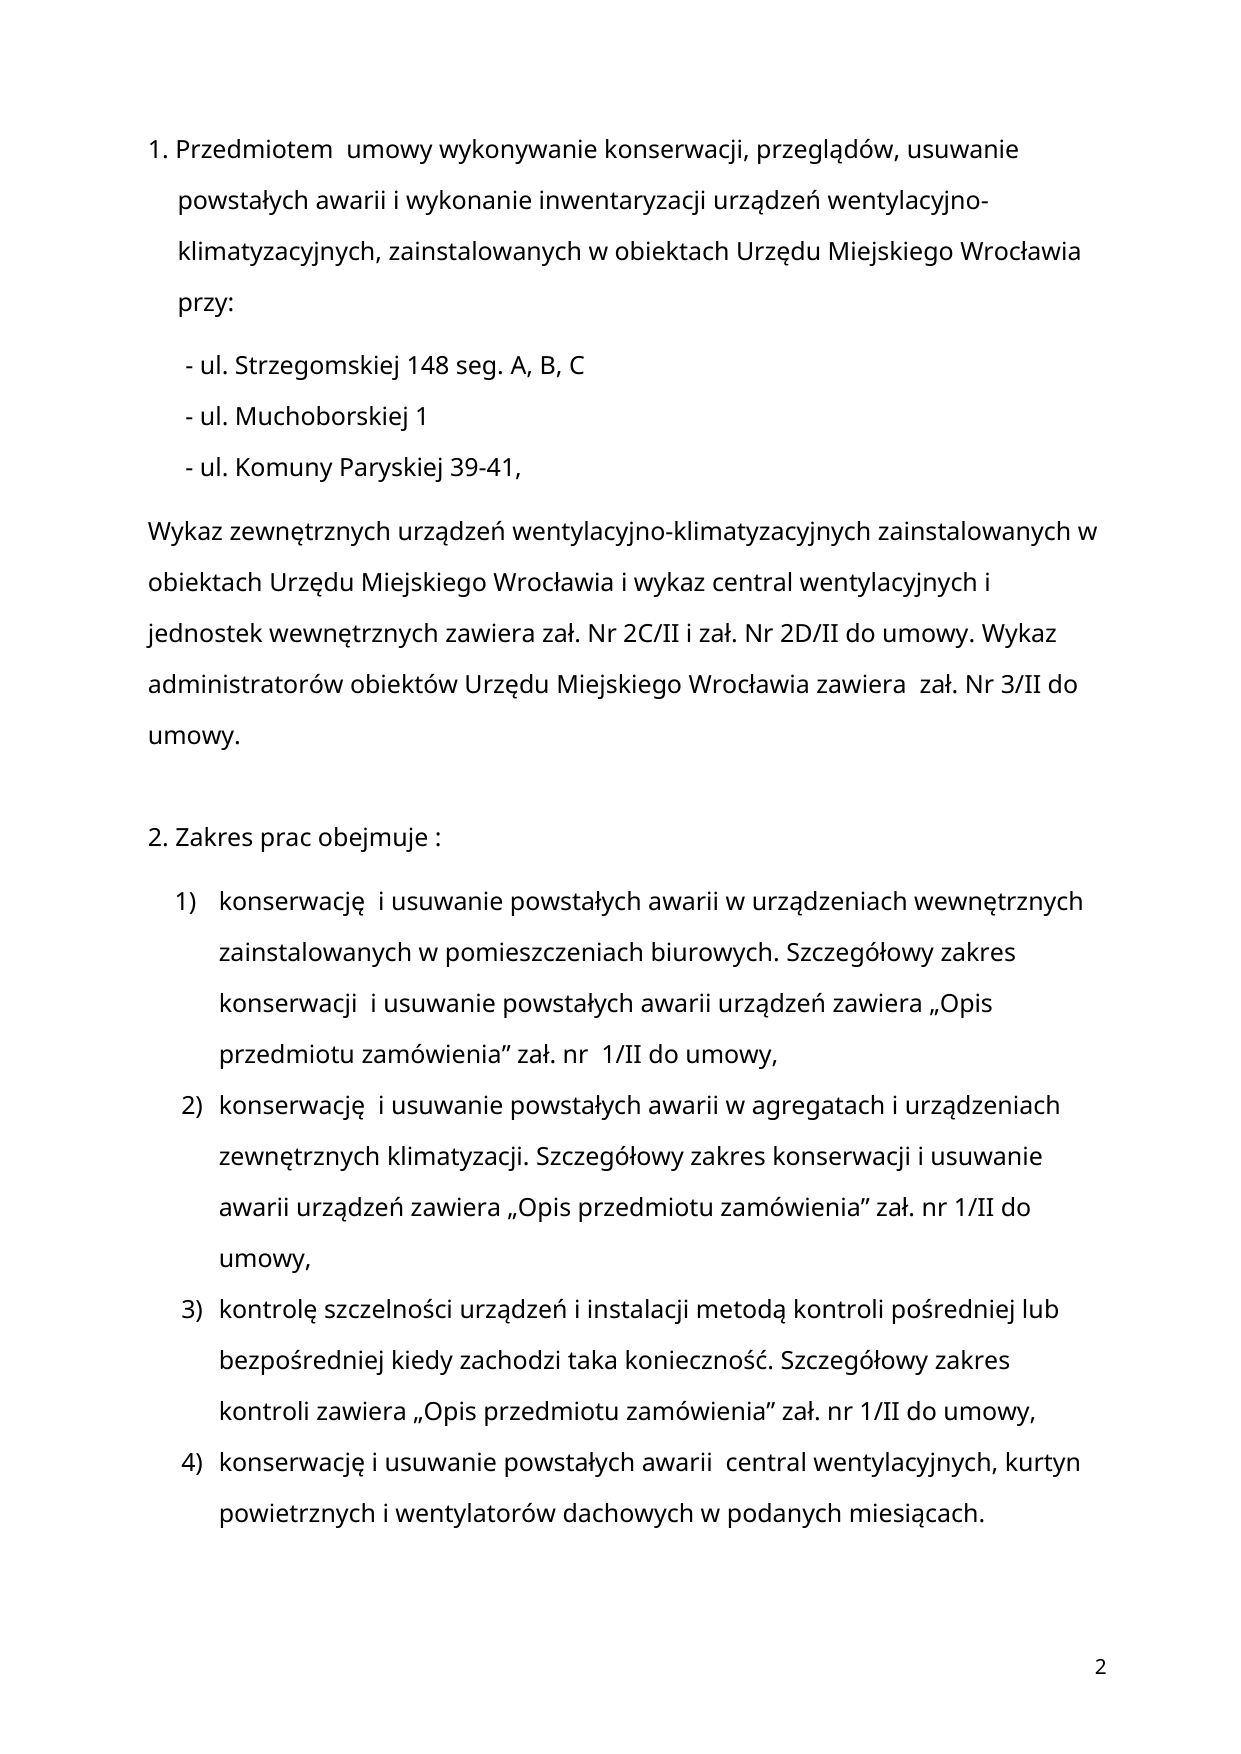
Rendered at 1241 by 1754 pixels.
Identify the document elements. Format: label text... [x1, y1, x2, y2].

text - ul. Strzegomskiej 148 seg. A, B, C [185, 348, 1106, 382]
list konserwację i usuwanie powstałych awarii w agregatach i urządzeniach zewnętrznych klimatyzacji. Szczegółowy zakres konserwacji i usuwanie awarii urządzeń zawiera „Opis przedmiotu zamówienia” zał. nr 1/II do umowy, [181, 1087, 1106, 1275]
list konserwację i usuwanie powstałych awarii w urządzeniach wewnętrznych zainstalowanych w pomieszczeniach biurowych. Szczegółowy zakres konserwacji i usuwanie powstałych awarii urządzeń zawiera „Opis przedmiotu zamówienia” zał. nr 1/II do umowy, [174, 883, 1106, 1071]
text 1. Przedmiotem umowy wykonywanie konserwacji, przeglądów, usuwanie powstałych awarii i wykonanie inwentaryzacji urządzeń wentylacyjno-klimatyzacyjnych, zainstalowanych w obiektach Urzędu Miejskiego Wrocławia przy: [148, 131, 1106, 318]
list kontrolę szczelności urządzeń i instalacji metodą kontroli pośredniej lub bezpośredniej kiedy zachodzi taka konieczność. Szczegółowy zakres kontroli zawiera „Opis przedmiotu zamówienia” zał. nr 1/II do umowy, [181, 1292, 1106, 1428]
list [181, 1445, 1106, 1530]
text - ul. Komuny Paryskiej 39-41, [185, 450, 1106, 484]
text - ul. Muchoborskiej 1 [185, 399, 1106, 433]
text 2. Zakres prac obejmuje : [148, 820, 1106, 854]
text Wykaz zewnętrznych urządzeń wentylacyjno-klimatyzacyjnych zainstalowanych w obiektach Urzędu Miejskiego Wrocławia i wykaz central wentylacyjnych i jednostek wewnętrznych zawiera zał. Nr 2C/II i zał. Nr 2D/II do umowy. Wykaz administratorów obiektów Urzędu Miejskiego Wrocławia zawiera zał. Nr 3/II do umowy. [148, 513, 1106, 752]
